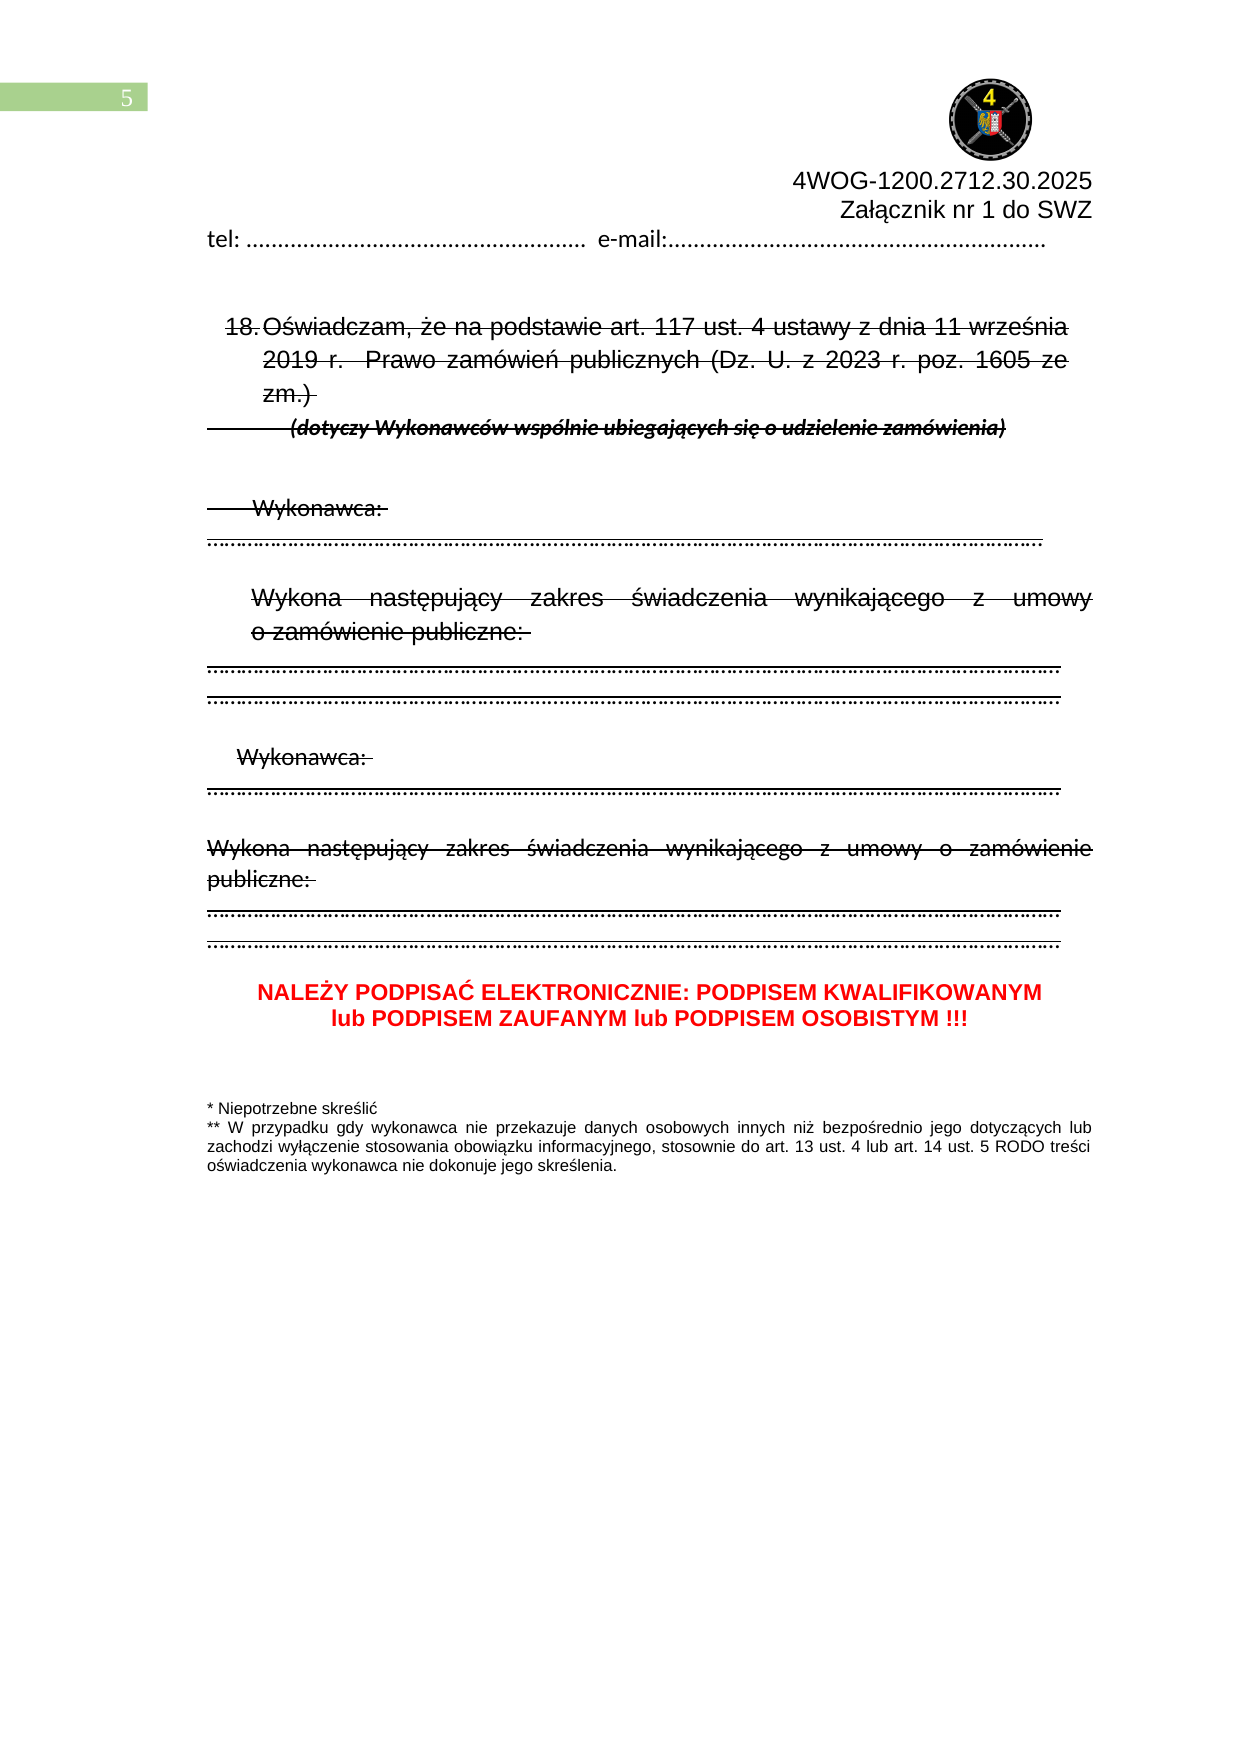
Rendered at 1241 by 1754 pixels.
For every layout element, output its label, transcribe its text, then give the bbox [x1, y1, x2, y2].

picture [939, 73, 1040, 166]
text …………………………………………………..…..………………………………………………………………………… [207, 894, 1092, 924]
text …………………………………………………..…..………………………………………………………………………… [207, 680, 1092, 711]
text …………………………………………………..…..………………………………………………………………………… [207, 924, 1092, 955]
text Wykona następujący zakres świadczenia wynikającego z umowy o zamówienie publiczne: [251, 583, 1092, 599]
text …………………………………………………..…..……………………………………………………………………… [207, 522, 1092, 553]
text Wykonawca: [236, 741, 1092, 772]
text * Niepotrzebne skreślić [207, 1098, 1092, 1118]
text …………………………………………………..…..………………………………………………………………………… [207, 649, 1092, 680]
text tel: ...................................................... e-mail:............................................................ [207, 223, 1092, 254]
text (dotyczy Wykonawców wspólnie ubiegających się o udzielenie zamówienia) [207, 413, 1092, 441]
text Wykona następujący zakres świadczenia wynikającego z umowy o zamówienie publiczne: [251, 600, 1092, 645]
text NALEŻY PODPISAĆ ELEKTRONICZNIE: PODPISEM KWALIFIKOWANYM lub PODPISEM ZAUFANYM lub PODPISEM OSOBISTYM !!! [207, 979, 1092, 1031]
text Wykona następujący zakres świadczenia wynikającego z umowy o zamówienie publiczne: [207, 851, 1092, 894]
table_header Oświadczam, że na podstawie art. 117 ust. 4 ustawy z dnia 11 września 2019 r. Prawo zamówień publicznych (Dz. U. z 2023 r. poz. 1605 ze zm.) [207, 312, 1080, 413]
text …………………………………………………..…..………………………………………………………………………… [207, 772, 1092, 802]
text Wykona następujący zakres świadczenia wynikającego z umowy o zamówienie publiczne: [207, 833, 1092, 849]
text ** W przypadku gdy wykonawca nie przekazuje danych osobowych innych niż bezpośrednio jego dotyczących lub zachodzi wyłączenie stosowania obowiązku informacyjnego, stosownie do art. 13 ust. 4 lub art. 14 ust. 5 RODO treści oświadczenia wykonawca nie dokonuje jego skreślenia. [207, 1118, 1092, 1175]
text Wykonawca: [207, 492, 1092, 522]
